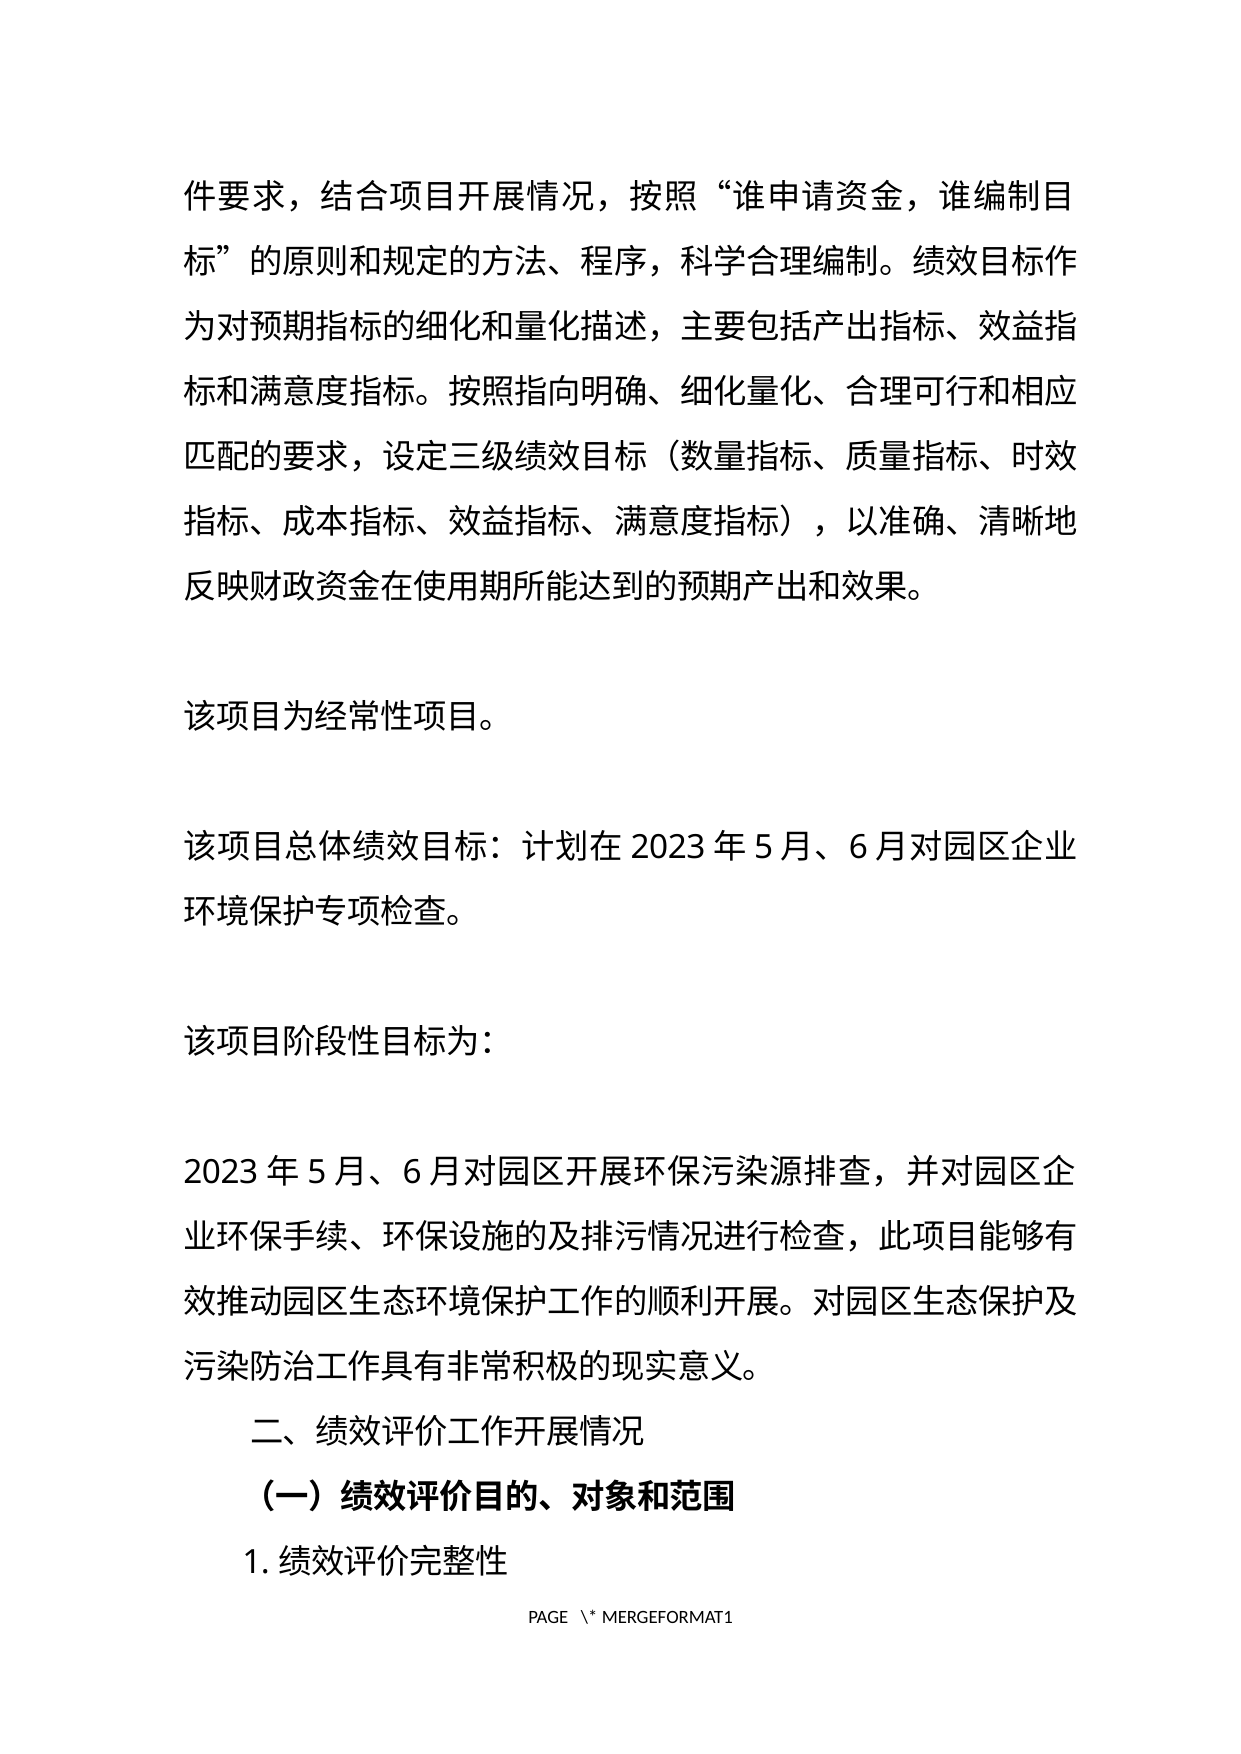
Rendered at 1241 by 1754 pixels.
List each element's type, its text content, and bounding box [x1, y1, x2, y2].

text 二、绩效评价工作开展情况 [183, 1397, 1078, 1462]
text （一）绩效评价目的、对象和范围 [183, 1462, 1078, 1527]
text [183, 162, 1078, 1397]
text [183, 1527, 1078, 1592]
